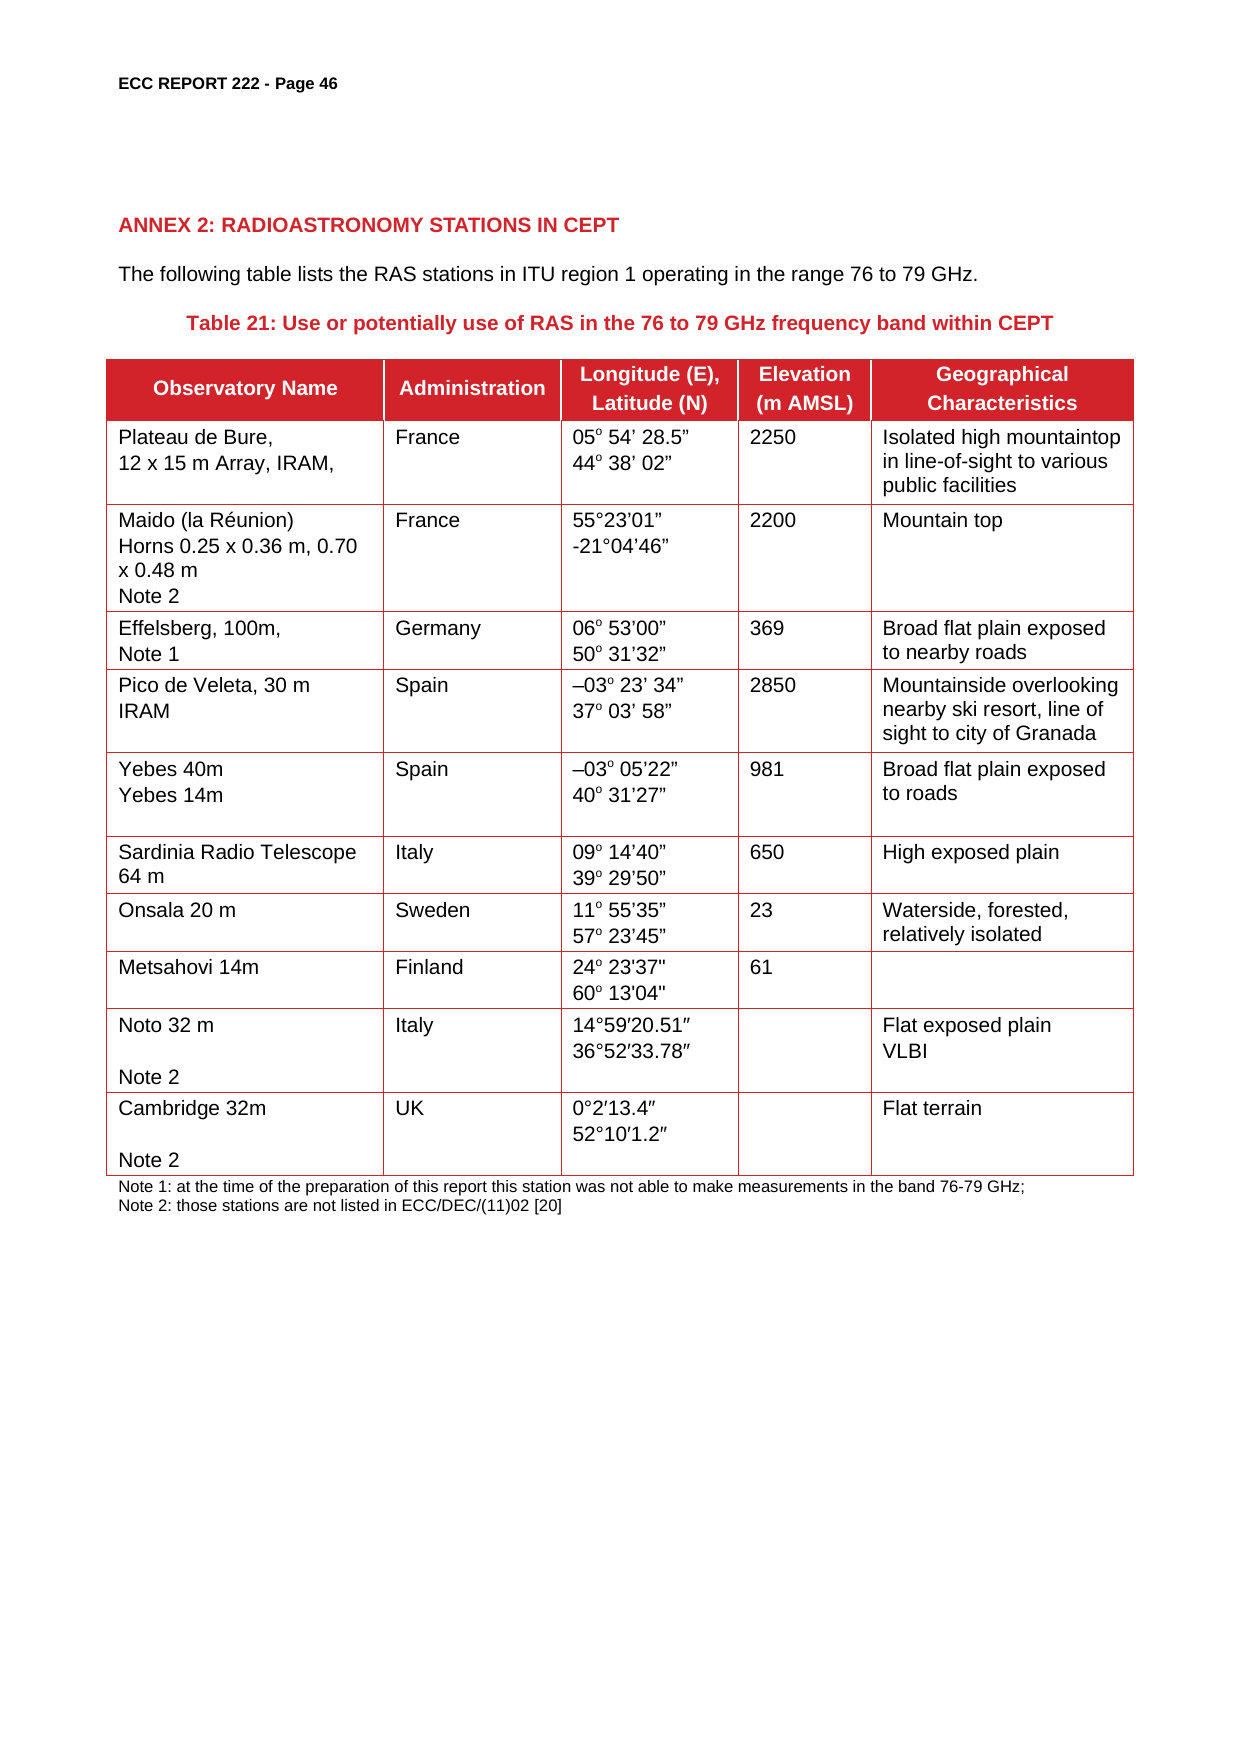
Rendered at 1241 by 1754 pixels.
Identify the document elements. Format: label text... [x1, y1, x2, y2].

text Note 2: those stations are not listed in ECC/DEC/(11)02 [20] [118, 1196, 1122, 1215]
table_cell 06o 53’00” 50o 31’32” [562, 612, 738, 669]
table_cell Sweden [384, 894, 561, 951]
table_cell Flat terrain [872, 1093, 1133, 1175]
table_header Elevation (m AMSL) [739, 360, 870, 420]
table_cell 55°23’01” -21°04’46” [562, 505, 738, 611]
table_cell 14°59′20.51″ 36°52′33.78″ [562, 1009, 738, 1092]
table_cell Yebes 40m Yebes 14m [107, 753, 383, 836]
table_cell High exposed plain [872, 837, 1133, 893]
table_cell –03o 05’22” 40o 31’27” [562, 753, 738, 836]
table_cell 23 [739, 894, 871, 951]
table_header Geographical Characteristics [872, 360, 1133, 420]
table_cell France [384, 421, 561, 504]
table_cell 2200 [739, 505, 871, 611]
table_cell 650 [739, 837, 871, 893]
table_cell 2250 [739, 421, 871, 504]
table_cell 61 [739, 952, 871, 1008]
table_header Longitude (E), Latitude (N) [562, 360, 737, 420]
table_cell UK [384, 1093, 561, 1175]
table_cell 369 [739, 612, 871, 669]
table_cell 09o 14’40” 39o 29’50” [562, 837, 738, 893]
table_cell Spain [384, 670, 561, 752]
table_cell Mountainside overlooking nearby ski resort, line of sight to city of Granada [872, 670, 1133, 752]
table_cell Italy [384, 837, 561, 893]
table_cell Broad flat plain exposed to roads [872, 753, 1133, 836]
table_cell Effelsberg, 100m, Note 1 [107, 612, 383, 669]
table_cell Maido (la Réunion) Horns 0.25 x 0.36 m, 0.70 x 0.48 m Note 2 [107, 505, 383, 611]
table_cell 24o 23'37" 60o 13'04" [562, 952, 738, 1008]
table_cell Plateau de Bure, 12 x 15 m Array, IRAM, [107, 421, 383, 504]
table_cell Sardinia Radio Telescope 64 m [107, 837, 383, 893]
table_cell Italy [384, 1009, 561, 1092]
text The following table lists the RAS stations in ITU region 1 operating in the range 76 to 79 GHz. [118, 261, 1122, 285]
table_cell Noto 32 m Note 2 [107, 1009, 383, 1092]
table_cell 05o 54’ 28.5” 44o 38’ 02” [562, 421, 738, 504]
table_cell [739, 1009, 871, 1092]
table_cell –03o 23’ 34” 37o 03’ 58” [562, 670, 738, 752]
subtitle Radioastronomy stations in CEPT [118, 212, 1122, 236]
table_cell Finland [384, 952, 561, 1008]
table_cell Germany [384, 612, 561, 669]
table_cell Pico de Veleta, 30 m IRAM [107, 670, 383, 752]
table_header Observatory Name [107, 360, 383, 420]
table_cell Onsala 20 m [107, 894, 383, 951]
table_cell [872, 952, 1133, 1008]
table_cell 981 [739, 753, 871, 836]
table_cell Cambridge 32m Note 2 [107, 1093, 383, 1175]
table_header Administration [385, 360, 560, 420]
table_cell Isolated high mountaintop in line-of-sight to various public facilities [872, 421, 1133, 504]
table_cell Mountain top [872, 505, 1133, 611]
table_cell 2850 [739, 670, 871, 752]
table_cell Broad flat plain exposed to nearby roads [872, 612, 1133, 669]
table_cell 11o 55’35” 57o 23’45” [562, 894, 738, 951]
table_cell [739, 1093, 871, 1175]
table_cell Spain [384, 753, 561, 836]
table_cell Waterside, forested, relatively isolated [872, 894, 1133, 951]
text Note 1: at the time of the preparation of this report this station was not able to make measurements in the band 76-79 GHz; [118, 1176, 1122, 1196]
table_cell France [384, 505, 561, 611]
table_cell Metsahovi 14m [107, 952, 383, 1008]
table_cell Flat exposed plain VLBI [872, 1009, 1133, 1092]
text Table 21: Use or potentially use of RAS in the 76 to 79 GHz frequency band within CEPT [118, 310, 1122, 334]
table_cell 0°2′13.4″ 52°10′1.2″ [562, 1093, 738, 1175]
